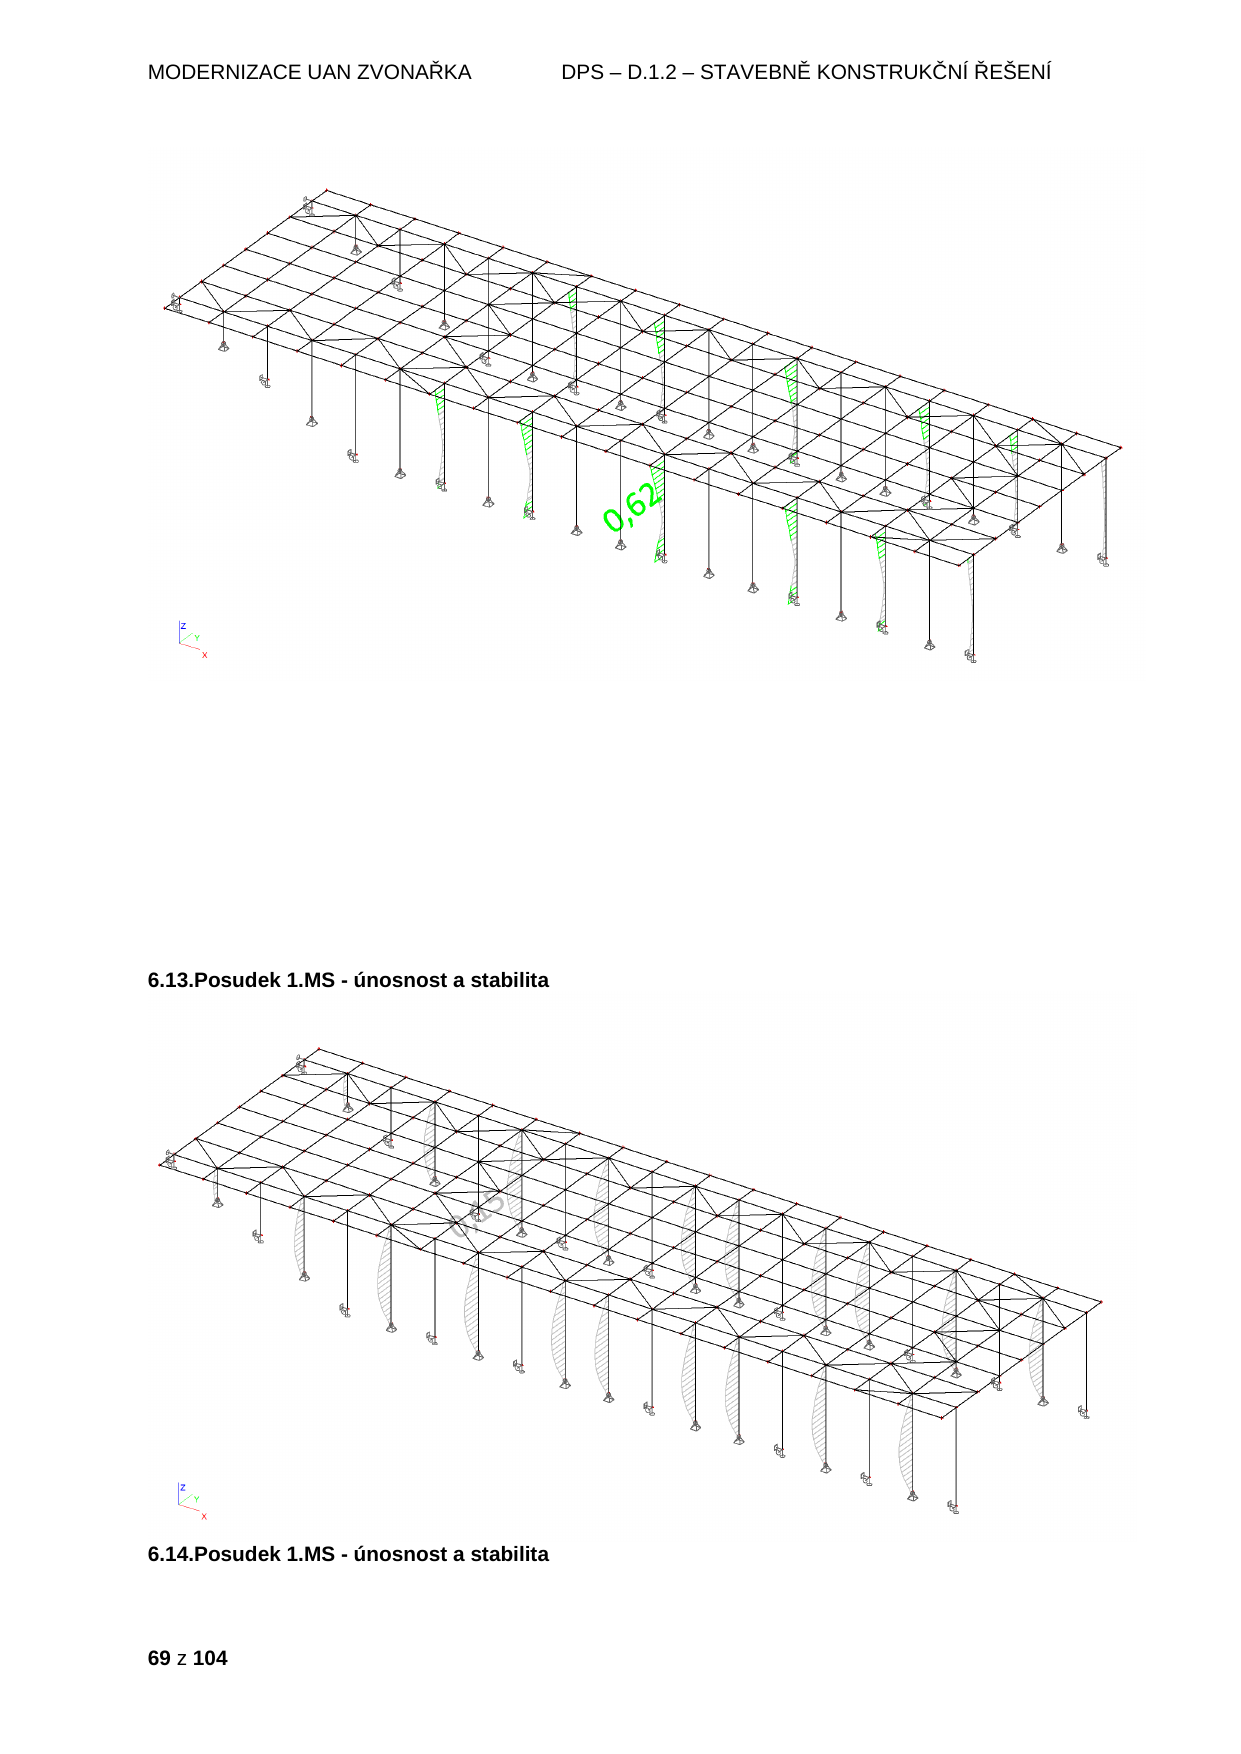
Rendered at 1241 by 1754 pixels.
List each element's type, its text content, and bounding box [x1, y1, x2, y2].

text 6.13.Posudek 1.MS - únosnost a stabilita [148, 968, 1093, 991]
text 6.14.Posudek 1.MS - únosnost a stabilita [148, 1542, 1093, 1566]
picture [147, 991, 1137, 1542]
picture [147, 147, 1147, 681]
